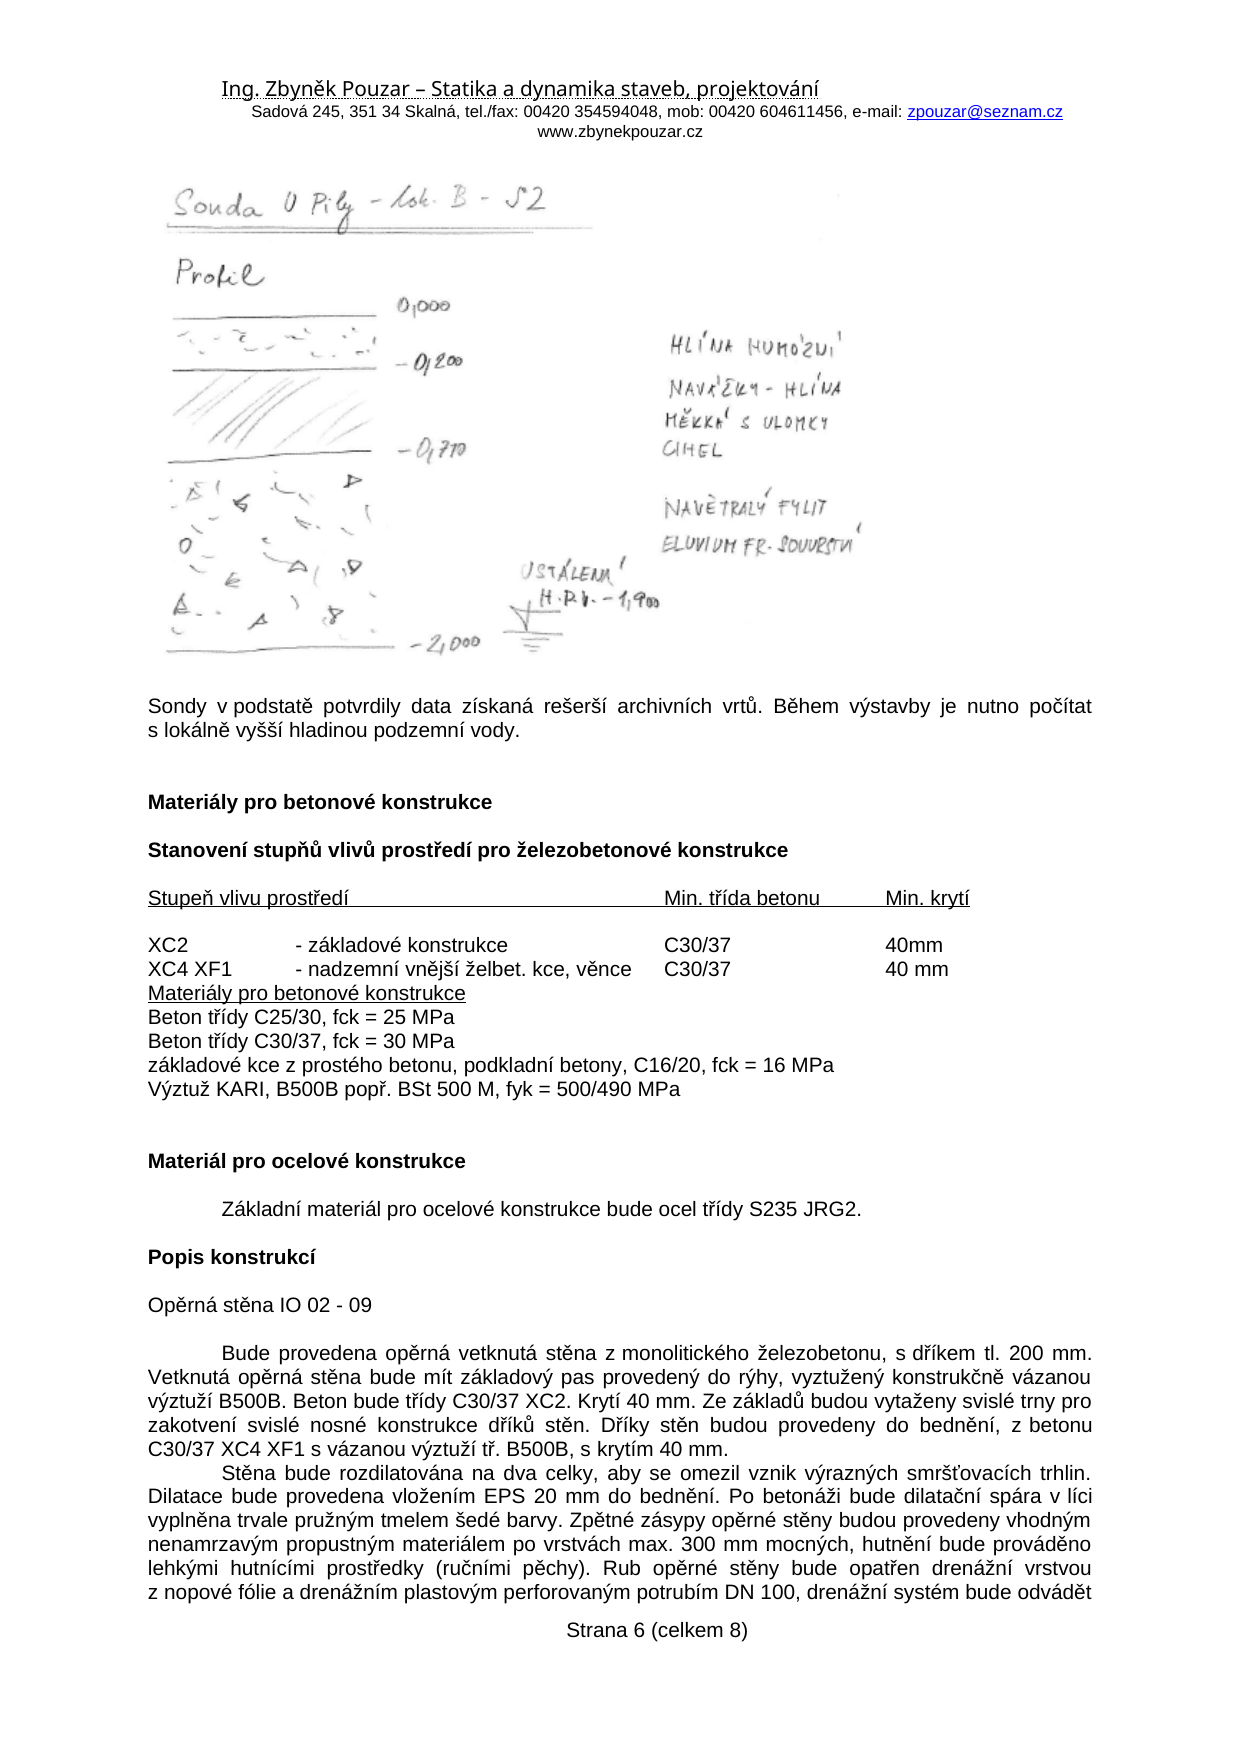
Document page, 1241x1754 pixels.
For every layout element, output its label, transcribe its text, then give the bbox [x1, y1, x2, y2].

text Materiály pro betonové konstrukce [148, 981, 1093, 1005]
text XC4 XF1 - nadzemní vnější želbet. kce, věnce C30/37 40 mm [148, 957, 1093, 981]
text Stupeň vlivu prostředí Min. třída betonu Min. krytí [148, 885, 1093, 909]
text Stanovení stupňů vlivů prostředí pro železobetonové konstrukce [148, 837, 1093, 861]
text Materiál pro ocelové konstrukce [148, 1149, 1093, 1173]
text Základní materiál pro ocelové konstrukce bude ocel třídy S235 JRG2. [148, 1197, 1093, 1221]
text základové kce z prostého betonu, podkladní betony, C16/20, fck = 16 MPa [148, 1053, 1093, 1077]
subtitle Popis konstrukcí [148, 1245, 1093, 1269]
text Beton třídy C30/37, fck = 30 MPa [148, 1029, 1093, 1053]
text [148, 1460, 1093, 1604]
text XC2 - základové konstrukce C30/37 40mm [148, 933, 1093, 957]
text Výztuž KARI, B500B popř. BSt , fyk = 500/490 MPa [148, 1077, 1093, 1101]
text Sondy v podstatě potvrdily data získaná rešerší archivních vrtů. Během výstavby je nutno počítat s lokálně vyšší hladinou podzemní vody. [148, 694, 1093, 742]
text Materiály pro betonové konstrukce [148, 789, 1093, 813]
text Bude provedena opěrná vetknutá stěna z monolitického železobetonu, s dříkem tl. 200 mm. Vetknutá opěrná stěna bude mít základový pas provedený do rýhy, vyztužený konstrukčně vázanou výztuží B500B. Beton bude třídy C30/37 XC2. Krytí 40 mm. Ze základů budou vytaženy svislé trny pro zakotvení svislé nosné konstrukce dříků stěn. Dříky stěn budou provedeny do bednění, z betonu C30/37 XC4 XF1 s vázanou výztuží tř. B500B, s krytím 40 mm. [148, 1341, 1093, 1460]
text Opěrná stěna IO 02 - 09 [148, 1293, 1093, 1317]
text Beton třídy C25/30, fck = 25 MPa [148, 1005, 1093, 1029]
